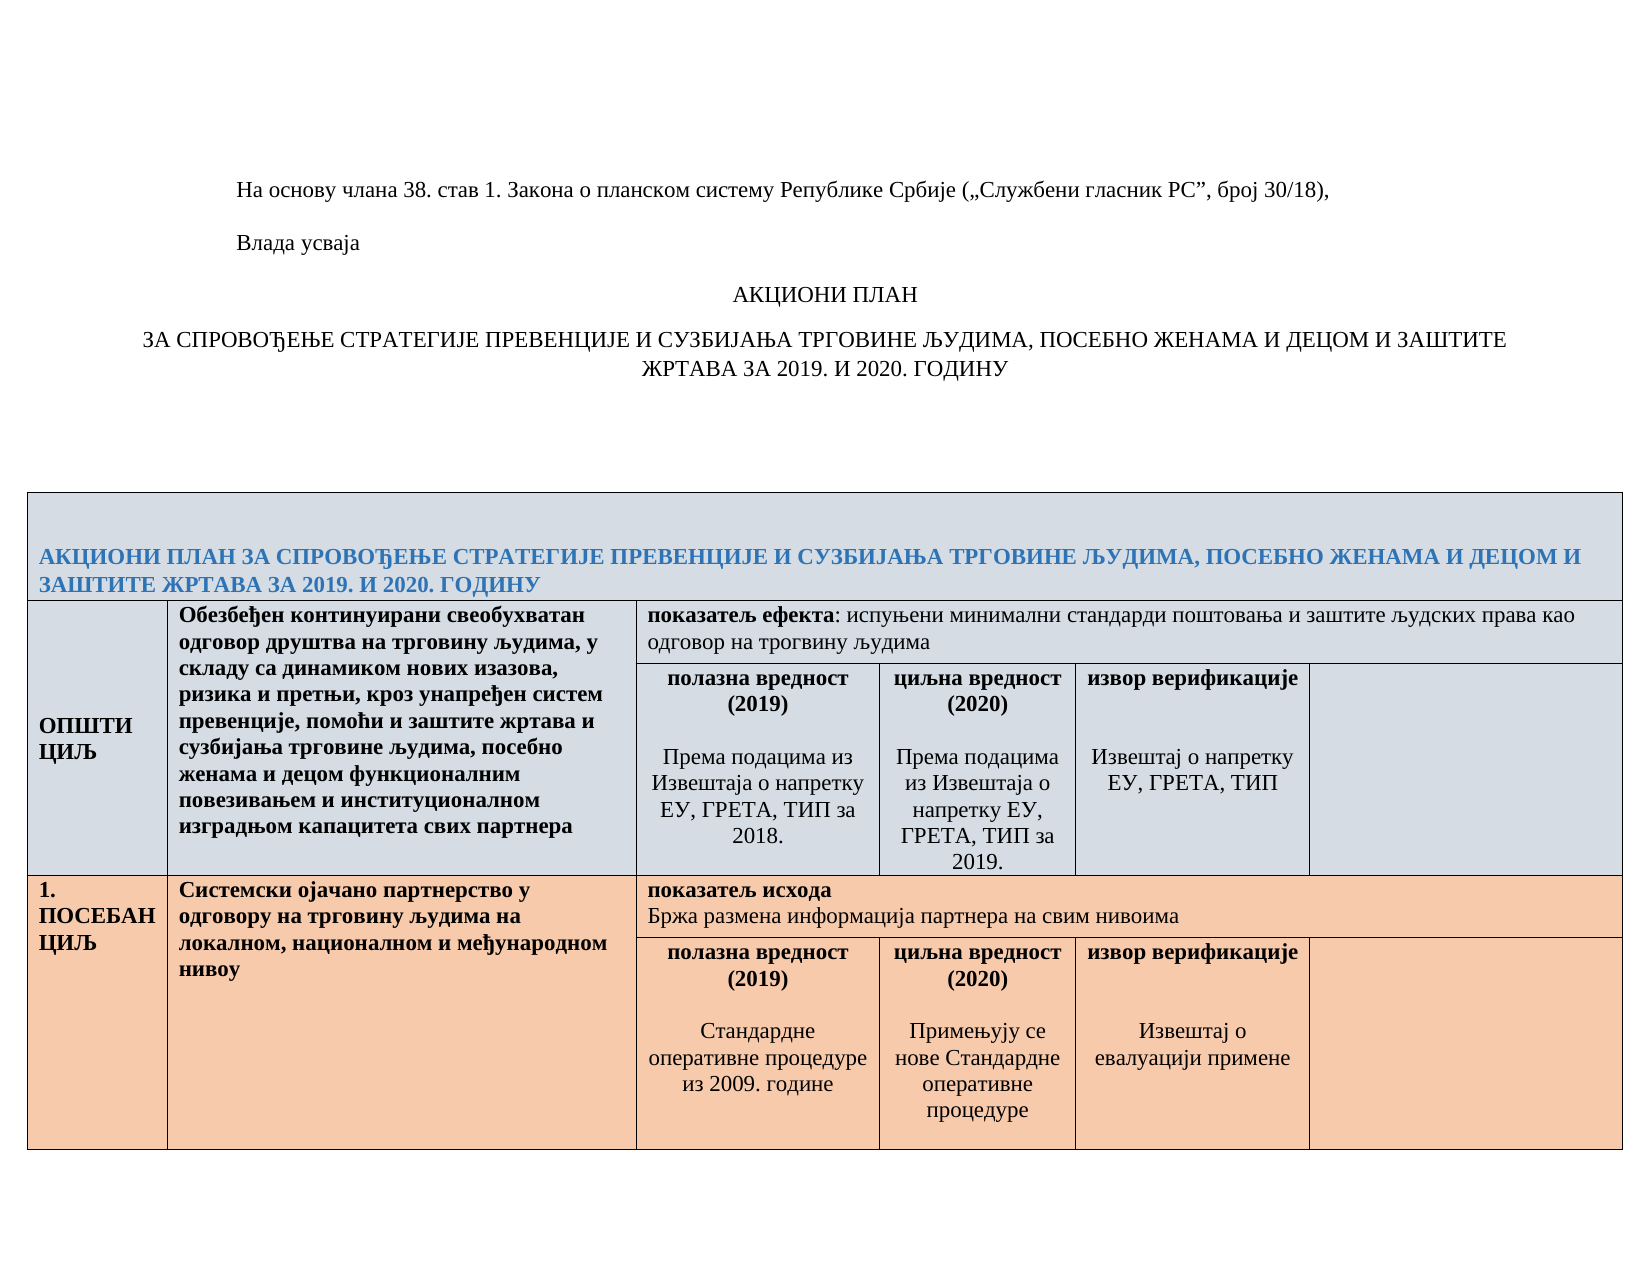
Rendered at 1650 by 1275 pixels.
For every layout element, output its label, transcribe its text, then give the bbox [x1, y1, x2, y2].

table_cell полазна вредност (2019) Стандардне оперативне процедуре из 2009. године [637, 938, 879, 1149]
table_cell извор верификације Извештај о евалуацији примене [1076, 938, 1309, 1149]
table_cell 1. ПОСЕБАН ЦИЉ [28, 876, 167, 1149]
text ЗА СПРОВОЂЕЊЕ СТРАТЕГИЈЕ ПРЕВЕНЦИЈЕ И СУЗБИЈАЊА ТРГОВИНЕ ЉУДИМА, ПОСЕБНО ЖЕНАМА И ДЕЦОМ И ЗАШТИТЕ ЖРТАВА ЗА 2019. И 2020. ГОДИНУ [118, 326, 1532, 381]
table_cell Системски ојачано партнерство у одговору на трговину људима на локалном, националном и међународном нивоу [168, 876, 636, 1149]
text АКЦИОНИ ПЛАН [118, 281, 1532, 308]
text Влада усваја [118, 229, 1532, 255]
table_cell полазна вредност (2019) Према подацима из Извештаја о напретку ЕУ, ГРЕТА, ТИП за 2018. [637, 664, 879, 875]
table_header АКЦИОНИ ПЛАН ЗА СПРОВОЂЕЊЕ СТРАТЕГИЈЕ ПРЕВЕНЦИЈЕ И СУЗБИЈАЊА ТРГОВИНЕ ЉУДИМА, ПОСЕБНО ЖЕНАМА И ДЕЦОМ И ЗАШТИТЕ ЖРТАВА ЗА 2019. И 2020. ГОДИНУ [28, 493, 1622, 600]
table_cell показатељ ефекта: испуњени минимални стандарди поштовања и заштите људских права као одговор на трогвину људима [637, 601, 1622, 663]
table_cell [1310, 938, 1622, 1149]
table_cell циљна вредност (2020) Примењују се нове Стандардне оперативне процедуре [880, 938, 1075, 1149]
table_cell циљна вредност (2020) Према подацима из Извештаја о напретку ЕУ, ГРЕТА, ТИП за 2019. [880, 664, 1075, 875]
table_cell извор верификације Извештај о напретку ЕУ, ГРЕТА, ТИП [1076, 664, 1309, 875]
table_cell ОПШТИ ЦИЉ [28, 601, 167, 875]
text На основу члана 38. став 1. Закона о планском систему Републике Србије („Службени гласник РС”, број 30/18), [118, 176, 1532, 202]
table_cell показатељ исхода Бржа размена информација партнера на свим нивоима [637, 876, 1622, 937]
table_cell [1310, 664, 1622, 875]
table_cell Обезбеђен континуирани свеобухватан одговор друштва на трговину људима, у складу са динамиком нових изазова, ризика и претњи, кроз унапређен систем превенције, помоћи и заштите жртава и сузбијања трговине људима, посебно женама и децом функционалним повезивањем и институционалном изградњом капацитета свих партнера [168, 601, 636, 875]
